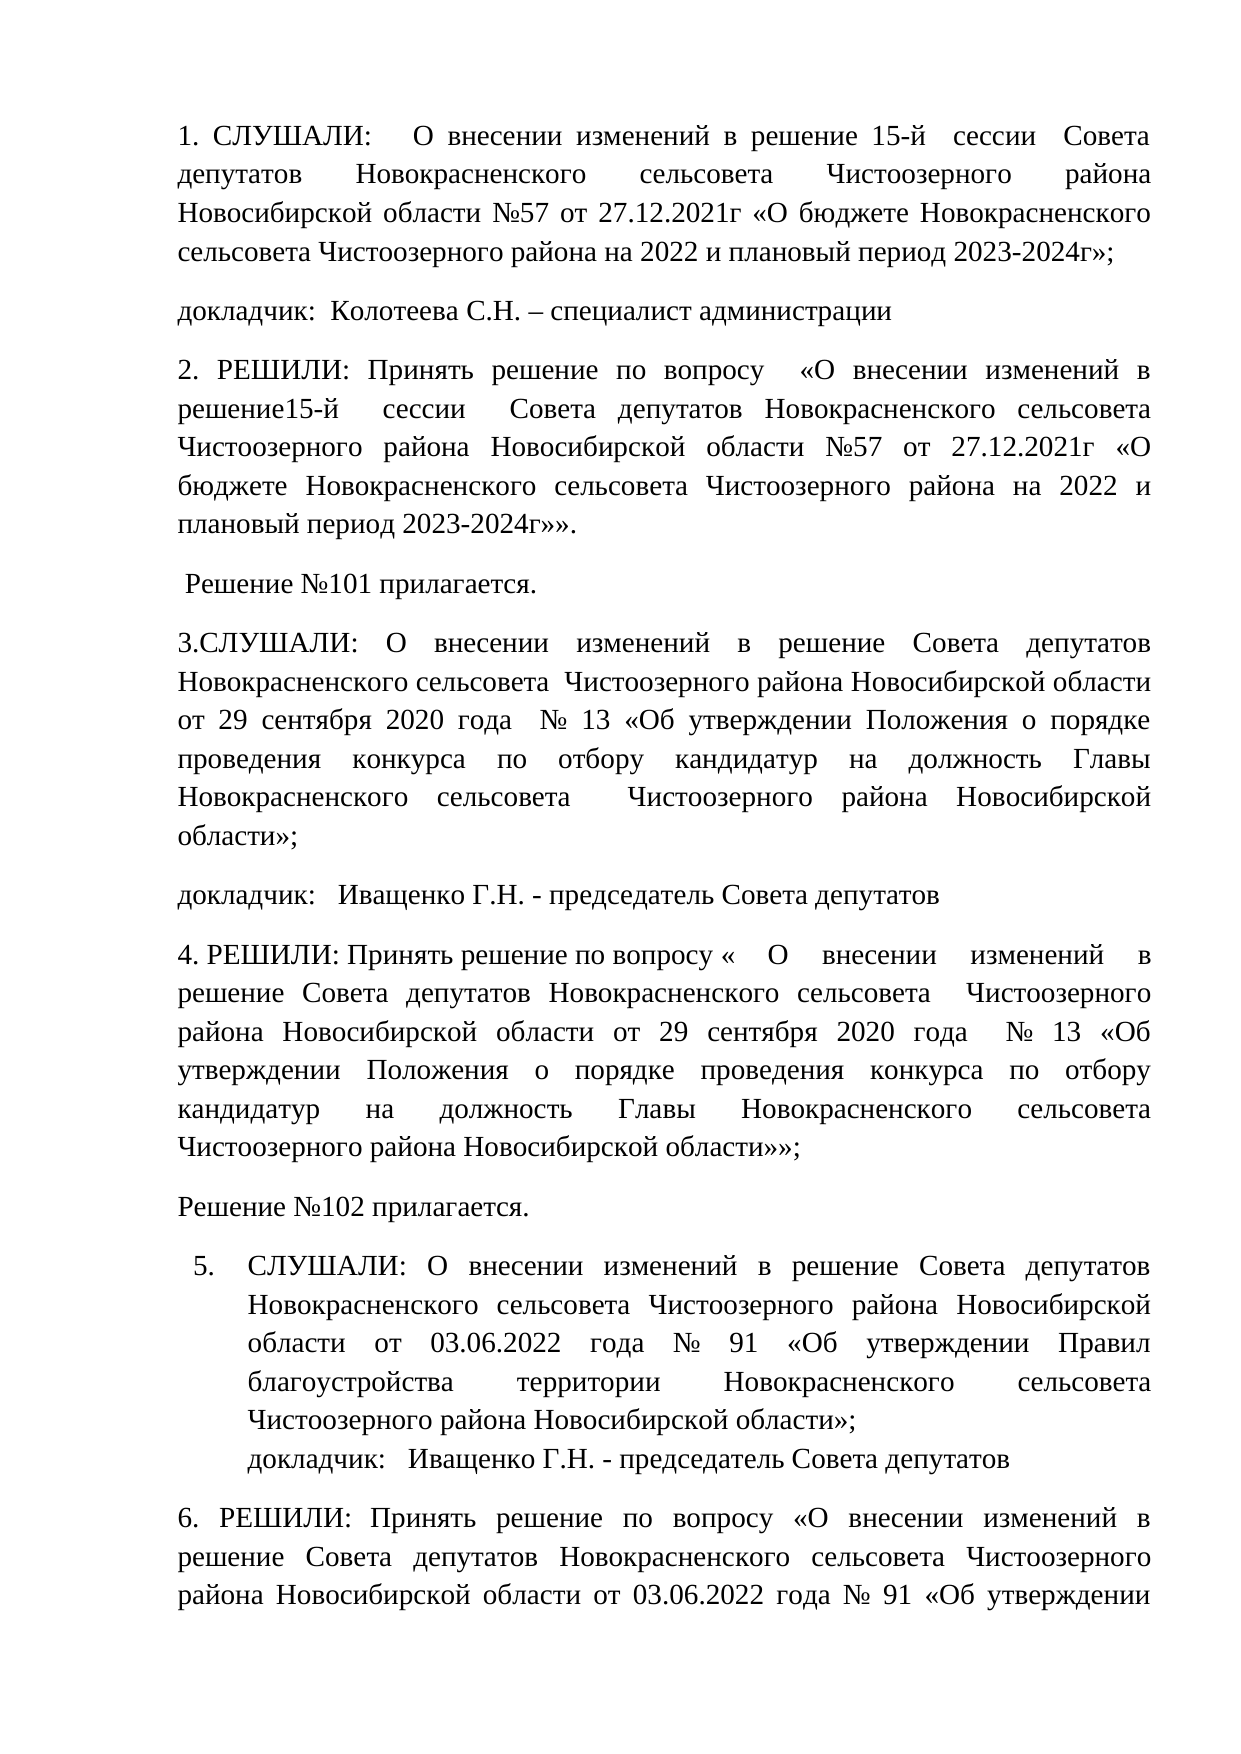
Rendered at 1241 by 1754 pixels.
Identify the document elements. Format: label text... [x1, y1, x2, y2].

text Решение №101 прилагается. [177, 566, 1152, 599]
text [177, 1500, 1152, 1611]
text 2. РЕШИЛИ: Принять решение по вопросу «О внесении изменений в решение15-й сессии Совета депутатов Новокрасненского сельсовета Чистоозерного района Новосибирской области №57 от 27.12.2021г «О бюджете Новокрасненского сельсовета Чистоозерного района на 2022 и плановый период 2023-2024г»». [177, 352, 1152, 540]
text докладчик: Колотеева С.Н. – специалист администрации [177, 293, 1152, 327]
text докладчик: Иващенко Г.Н. - председатель Совета депутатов [177, 877, 1152, 911]
text 4. РЕШИЛИ: Принять решение по вопросу « О внесении изменений в решение Совета депутатов Новокрасненского сельсовета Чистоозерного района Новосибирской области от 29 сентября 2020 года № 13 «Об утверждении Положения о порядке проведения конкурса по отбору кандидатур на должность Главы Новокрасненского сельсовета Чистоозерного района Новосибирской области»»; [177, 937, 1152, 1163]
text 1. СЛУШАЛИ: О внесении изменений в решение 15-й сессии Совета депутатов Новокрасненского сельсовета Чистоозерного района Новосибирской области №57 от 27.12.2021г «О бюджете Новокрасненского сельсовета Чистоозерного района на 2022 и плановый период 2023-2024г»; [177, 118, 1152, 267]
text Решение №102 прилагается. [177, 1189, 1152, 1222]
text 3.СЛУШАЛИ: О внесении изменений в решение Совета депутатов Новокрасненского сельсовета Чистоозерного района Новосибирской области от 29 сентября 2020 года № 13 «Об утверждении Положения о порядке проведения конкурса по отбору кандидатур на должность Главы Новокрасненского сельсовета Чистоозерного района Новосибирской области»; [177, 625, 1152, 852]
list докладчик: Иващенко Г.Н. - председатель Совета депутатов [247, 1441, 1152, 1474]
list СЛУШАЛИ: О внесении изменений в решение Совета депутатов Новокрасненского сельсовета Чистоозерного района Новосибирской области от 03.06.2022 года № 91 «Об утверждении Правил благоустройства территории Новокрасненского сельсовета Чистоозерного района Новосибирской области»; [193, 1248, 1152, 1436]
